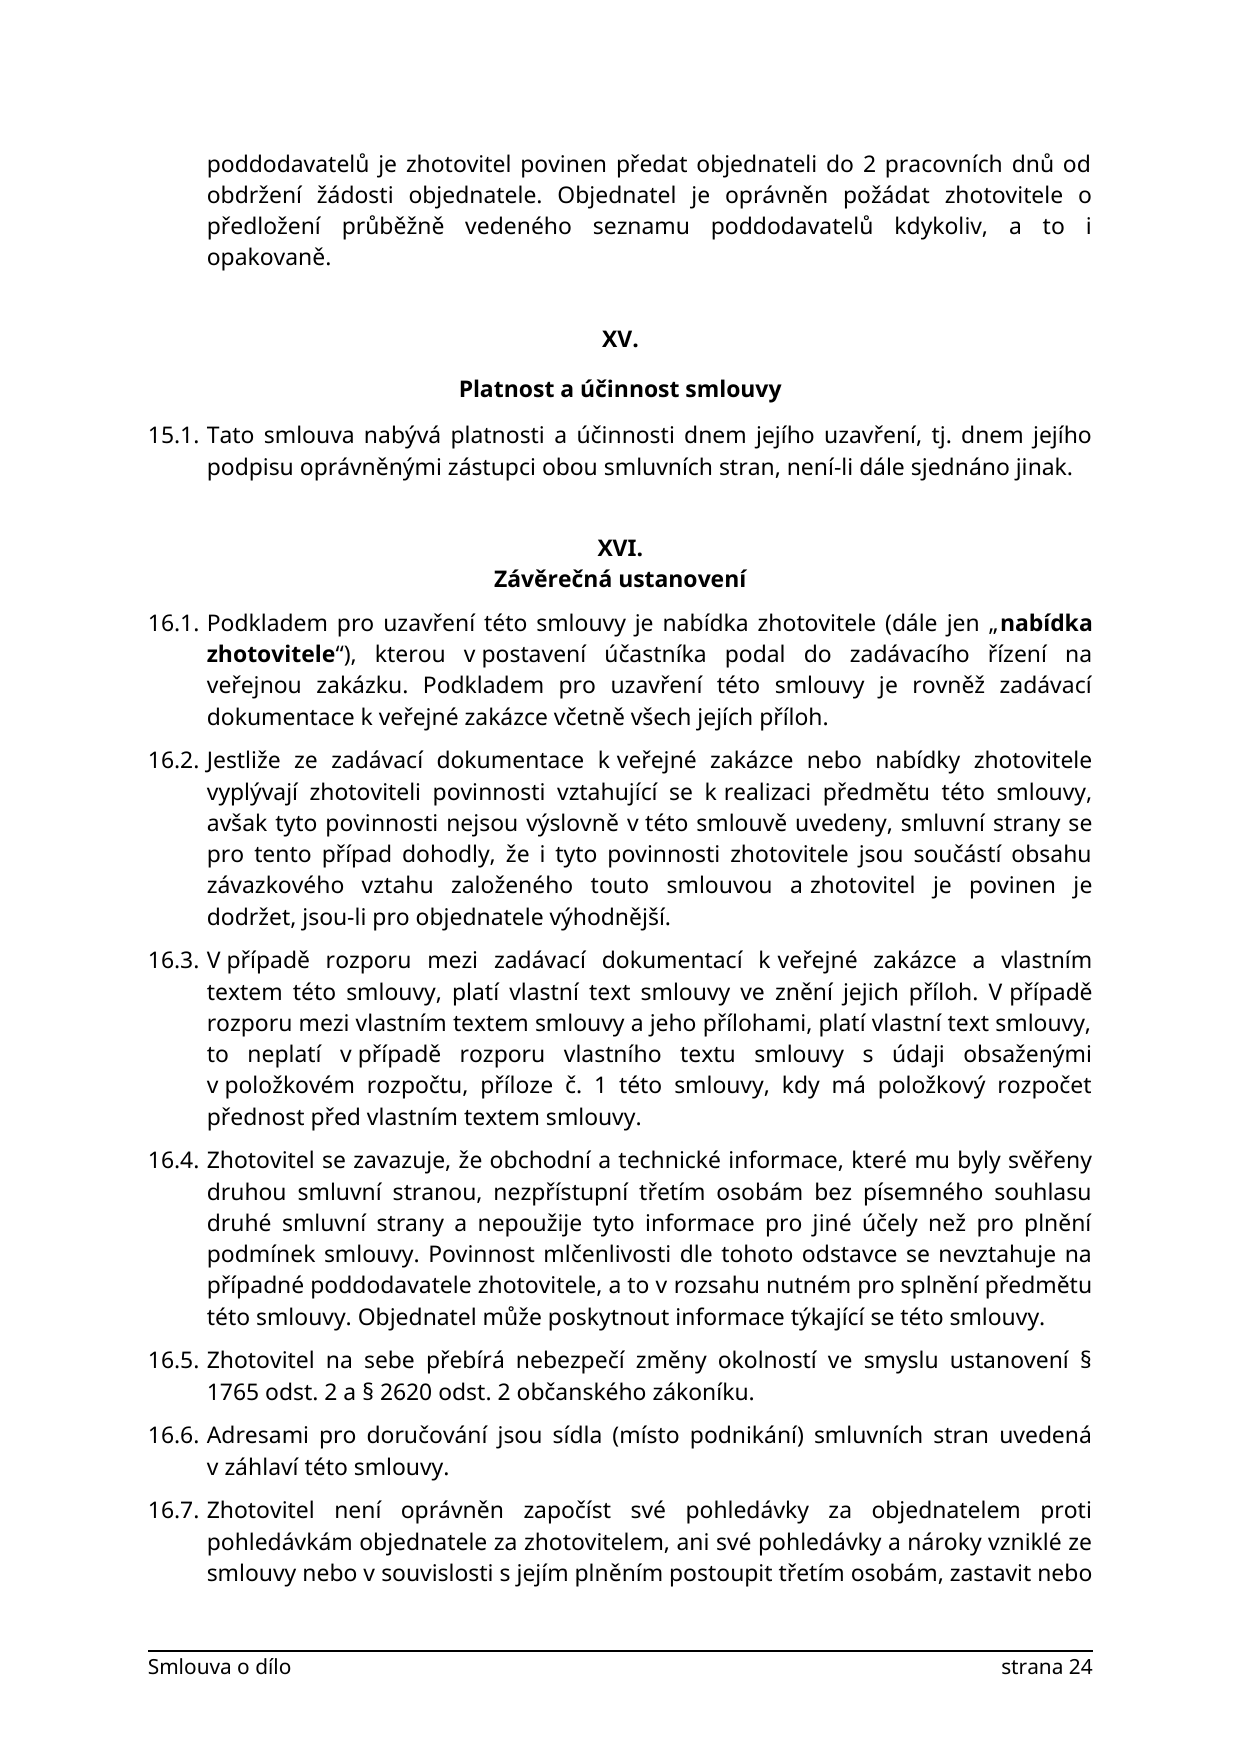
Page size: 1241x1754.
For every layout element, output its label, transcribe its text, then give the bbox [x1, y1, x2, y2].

text Platnost a účinnost smlouvy [148, 373, 1093, 404]
text XVI. [148, 532, 1093, 563]
list V případě rozporu mezi zadávací dokumentací k veřejné zakázce a vlastním textem této smlouvy, platí vlastní text smlouvy ve znění jejich příloh. V případě rozporu mezi vlastním textem smlouvy a jeho přílohami, platí vlastní text smlouvy, to neplatí v případě rozporu vlastního textu smlouvy s údaji obsaženými v položkovém rozpočtu, příloze č. 1 této smlouvy, kdy má položkový rozpočet přednost před vlastním textem smlouvy. [148, 944, 1093, 1132]
list Adresami pro doručování jsou sídla (místo podnikání) smluvních stran uvedená v záhlaví této smlouvy. [148, 1419, 1093, 1482]
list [148, 1494, 1093, 1588]
list Zhotovitel na sebe přebírá nebezpečí změny okolností ve smyslu ustanovení § 1765 odst. 2 a § 2620 odst. 2 občanského zákoníku. [148, 1344, 1093, 1407]
list Podkladem pro uzavření této smlouvy je nabídka zhotovitele (dále jen „nabídka zhotovitele“), kterou v postavení účastníka podal do zadávacího řízení na veřejnou zakázku. Podkladem pro uzavření této smlouvy je rovněž zadávací dokumentace k veřejné zakázce včetně všech jejích příloh. [148, 607, 1093, 732]
text XV. [148, 323, 1093, 354]
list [148, 148, 1093, 273]
list Zhotovitel se zavazuje, že obchodní a technické informace, které mu byly svěřeny druhou smluvní stranou, nezpřístupní třetím osobám bez písemného souhlasu druhé smluvní strany a nepoužije tyto informace pro jiné účely než pro plnění podmínek smlouvy. Povinnost mlčenlivosti dle tohoto odstavce se nevztahuje na případné poddodavatele zhotovitele, a to v rozsahu nutném pro splnění předmětu této smlouvy. Objednatel může poskytnout informace týkající se této smlouvy. [148, 1144, 1093, 1332]
list Jestliže ze zadávací dokumentace k veřejné zakázce nebo nabídky zhotovitele vyplývají zhotoviteli povinnosti vztahující se k realizaci předmětu této smlouvy, avšak tyto povinnosti nejsou výslovně v této smlouvě uvedeny, smluvní strany se pro tento případ dohodly, že i tyto povinnosti zhotovitele jsou součástí obsahu závazkového vztahu založeného touto smlouvou a zhotovitel je povinen je dodržet, jsou-li pro objednatele výhodnější. [148, 744, 1093, 932]
text Závěrečná ustanovení [148, 563, 1093, 594]
list Tato smlouva nabývá platnosti a účinnosti dnem jejího uzavření, tj. dnem jejího podpisu oprávněnými zástupci obou smluvních stran, není-li dále sjednáno jinak. [148, 419, 1093, 482]
